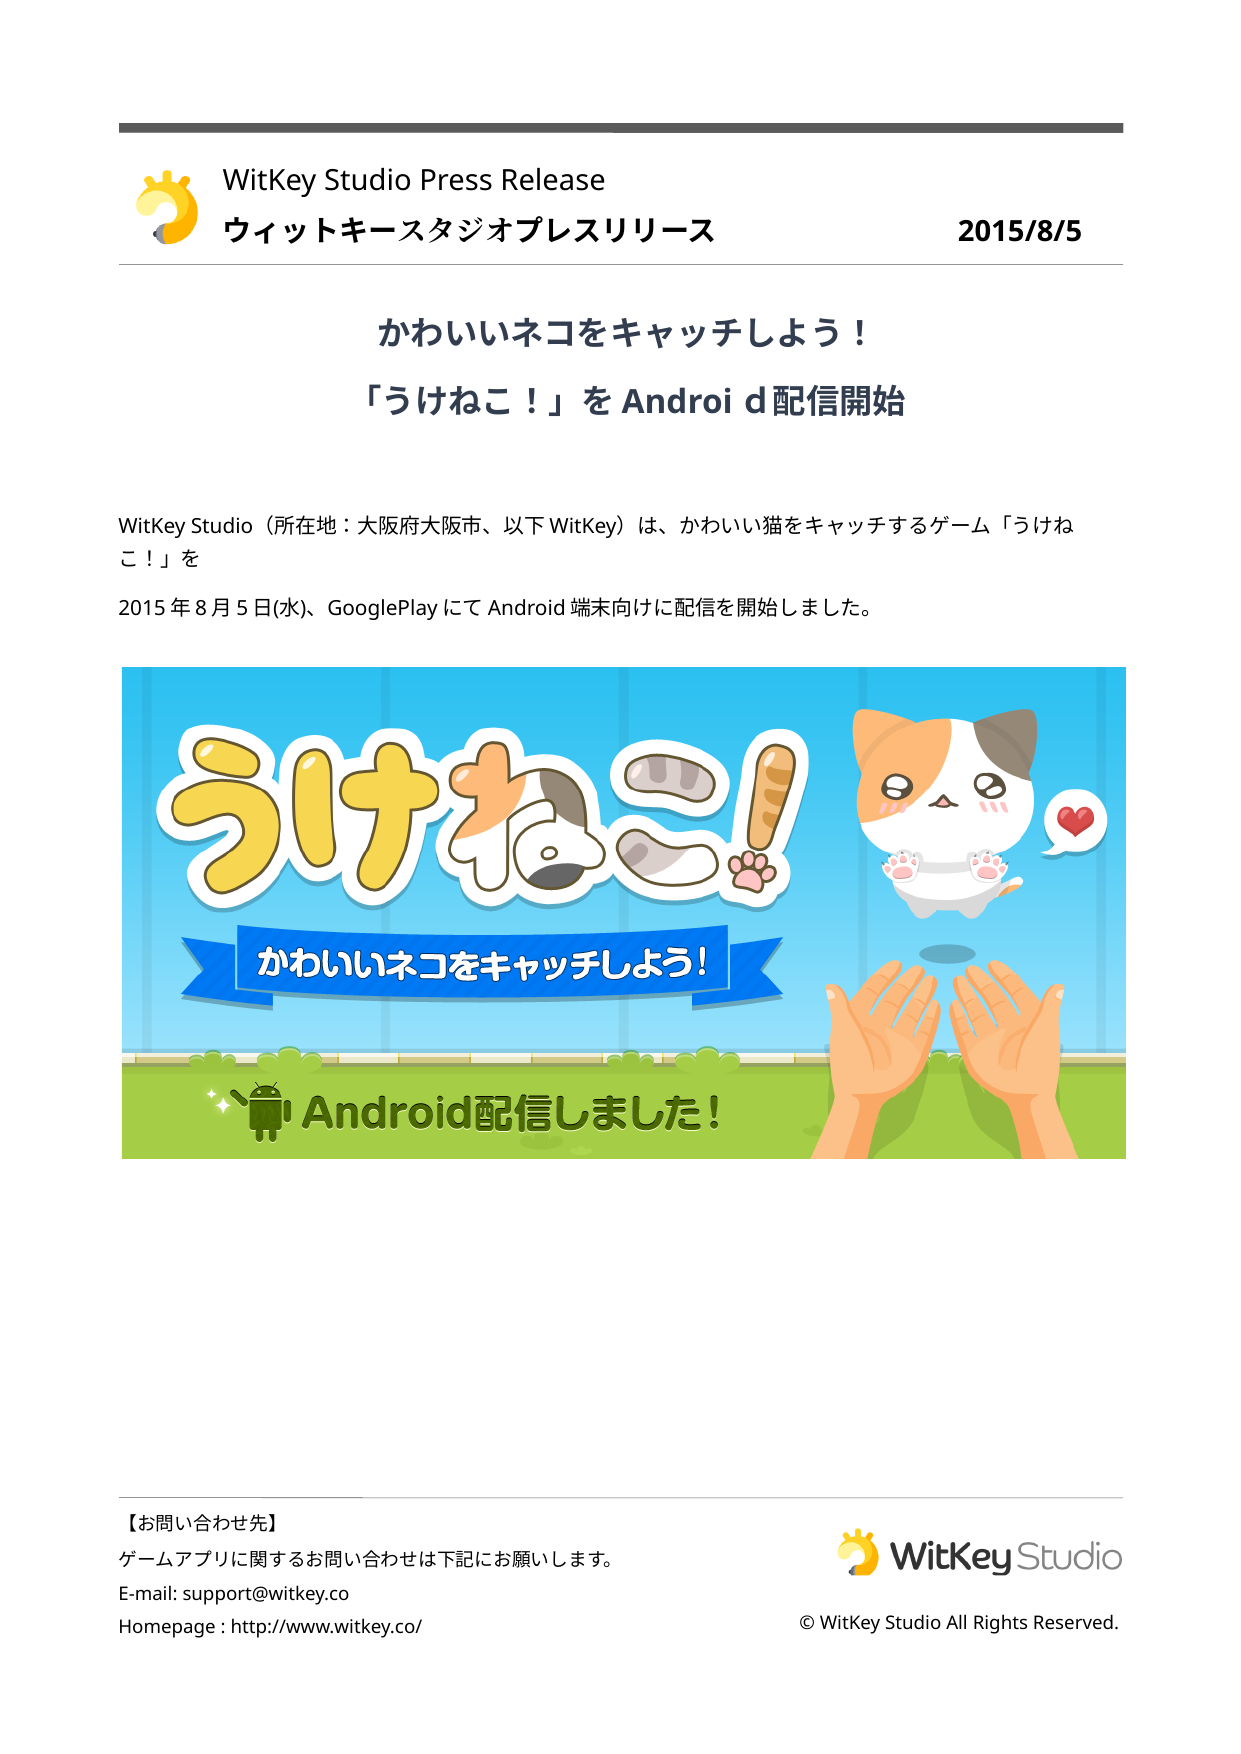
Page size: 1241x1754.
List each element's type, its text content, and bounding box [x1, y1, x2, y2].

text WitKey Studio（所在地：大阪府大阪市、以下WitKey）は、かわいい猫をキャッチするゲーム「うけねこ！」を [118, 509, 1122, 572]
text 2015年8月5日(水)、GooglePlayにてAndroid端末向けに配信を開始しました。 [118, 592, 1122, 622]
picture [837, 1528, 1122, 1576]
picture [121, 667, 1126, 1159]
picture [132, 157, 207, 258]
text 「うけねこ！」をAndroiｄ配信開始 [98, 375, 1122, 423]
text かわいいネコをキャッチしよう！ [98, 306, 1122, 354]
